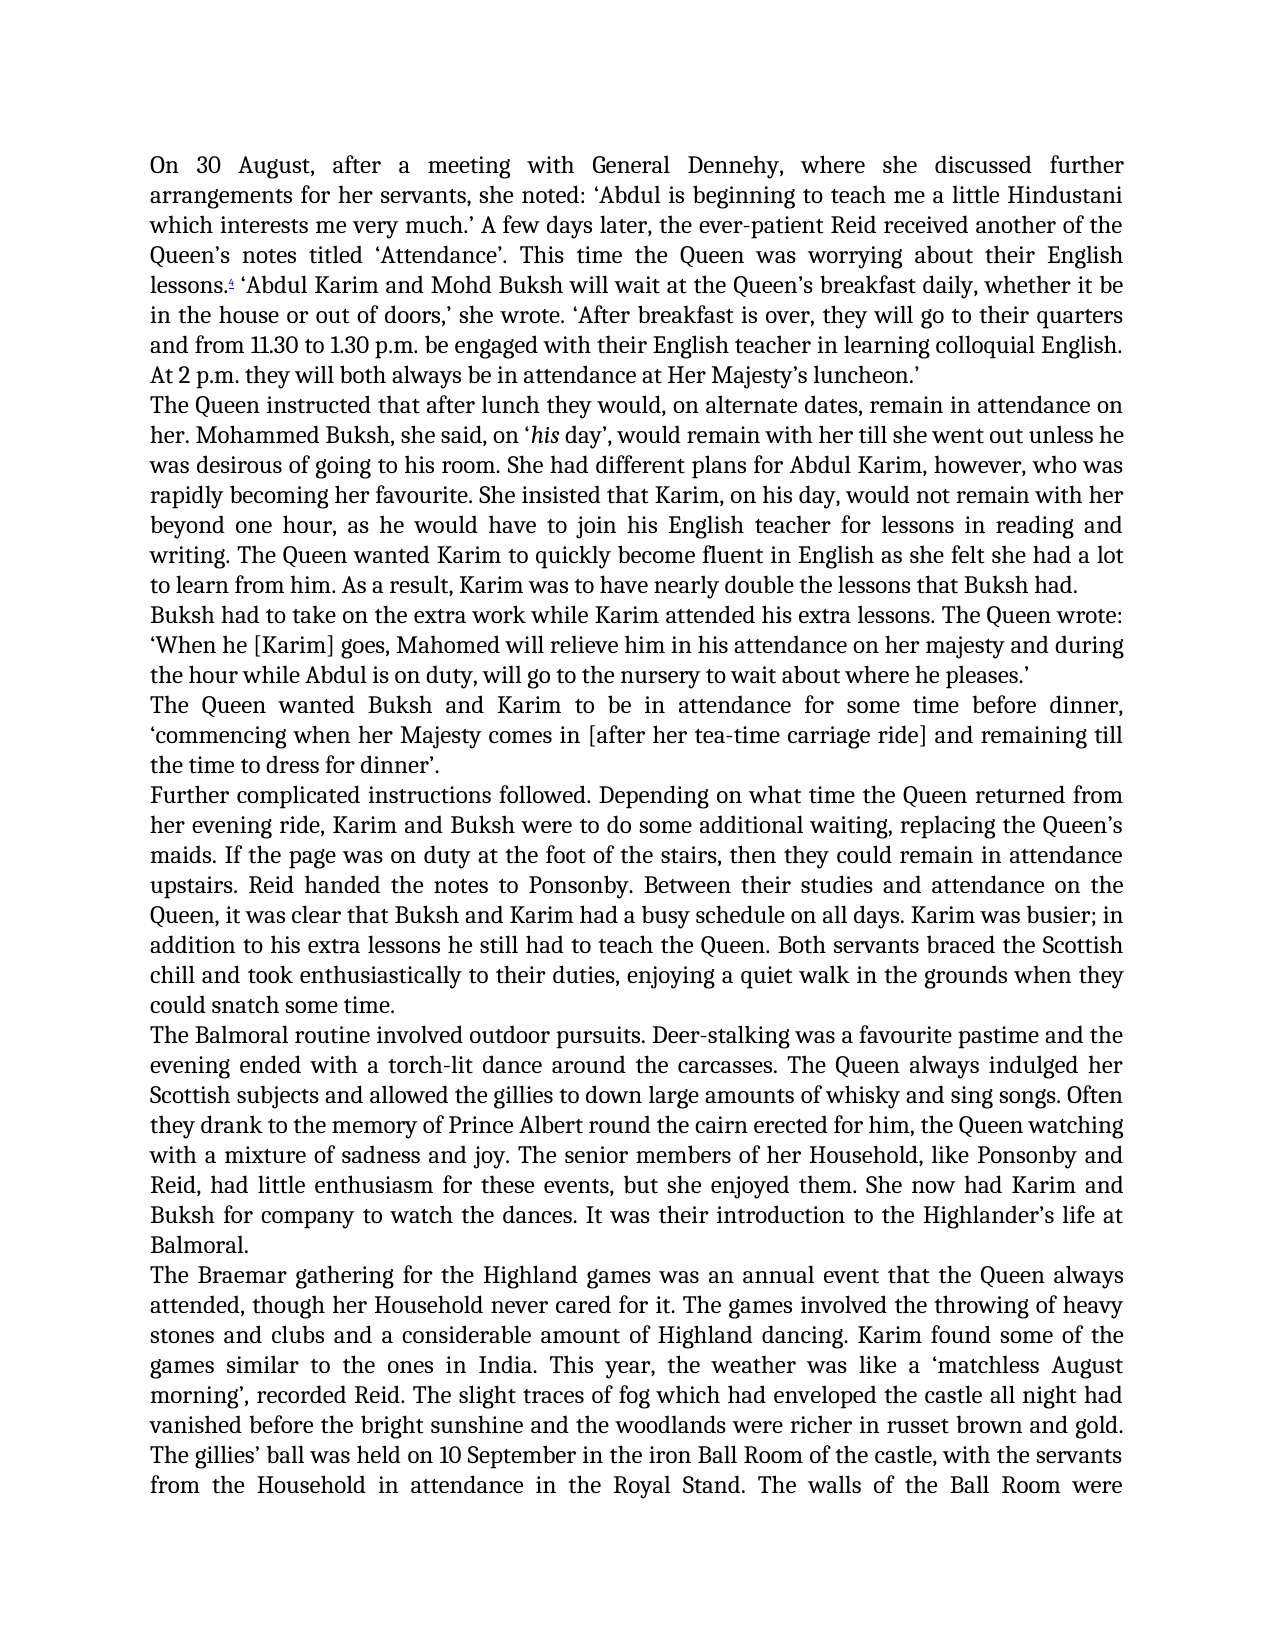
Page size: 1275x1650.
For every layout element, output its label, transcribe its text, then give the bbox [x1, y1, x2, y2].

text Further complicated instructions followed. Depending on what time the Queen returned from her evening ride, Karim and Buksh were to do some additional waiting, replacing the Queen’s maids. If the page was on duty at the foot of the stairs, then they could remain in attendance upstairs. Reid handed the notes to Ponsonby. Between their studies and attendance on the Queen, it was clear that Buksh and Karim had a busy schedule on all days. Karim was busier; in addition to his extra lessons he still had to teach the Queen. Both servants braced the Scottish chill and took enthusiastically to their duties, enjoying a quiet walk in the grounds when they could snatch some time. [150, 780, 1125, 1020]
text Buksh had to take on the extra work while Karim attended his extra lessons. The Queen wrote: ‘When he [Karim] goes, Mahomed will relieve him in his attendance on her majesty and during the hour while Abdul is on duty, will go to the nursery to wait about where he pleases.’ [150, 600, 1125, 690]
text The Queen instructed that after lunch they would, on alternate dates, remain in attendance on her. Mohammed Buksh, she said, on ‘his day’, would remain with her till she went out unless he was desirous of going to his room. She had different plans for Abdul Karim, however, who was rapidly becoming her favourite. She insisted that Karim, on his day, would not remain with her beyond one hour, as he would have to join his English teacher for lessons in reading and writing. The Queen wanted Karim to quickly become fluent in English as she felt she had a lot to learn from him. As a result, Karim was to have nearly double the lessons that Buksh had. [150, 390, 1125, 600]
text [150, 1260, 1125, 1500]
text The Balmoral routine involved outdoor pursuits. Deer-stalking was a favourite pastime and the evening ended with a torch-lit dance around the carcasses. The Queen always indulged her Scottish subjects and allowed the gillies to down large amounts of whisky and sing songs. Often they drank to the memory of Prince Albert round the cairn erected for him, the Queen watching with a mixture of sadness and joy. The senior members of her Household, like Ponsonby and Reid, had little enthusiasm for these events, but she enjoyed them. She now had Karim and Buksh for company to watch the dances. It was their introduction to the Highlander’s life at Balmoral. [150, 1020, 1125, 1260]
text The Queen wanted Buksh and Karim to be in attendance for some time before dinner, ‘commencing when her Majesty comes in [after her tea-time carriage ride] and remaining till the time to dress for dinner’. [150, 690, 1125, 780]
text On 30 August, after a meeting with General Dennehy, where she discussed further arrangements for her servants, she noted: ‘Abdul is beginning to teach me a little Hindustani which interests me very much.’ A few days later, the ever-patient Reid received another of the Queen’s notes titled ‘Attendance’. This time the Queen was worrying about their English lessons.4 ‘Abdul Karim and Mohd Buksh will wait at the Queen’s breakfast daily, whether it be in the house or out of doors,’ she wrote. ‘After breakfast is over, they will go to their quarters and from 11.30 to 1.30 p.m. be engaged with their English teacher in learning colloquial English. At 2 p.m. they will both always be in attendance at Her Majesty’s luncheon.’ [150, 150, 1125, 390]
